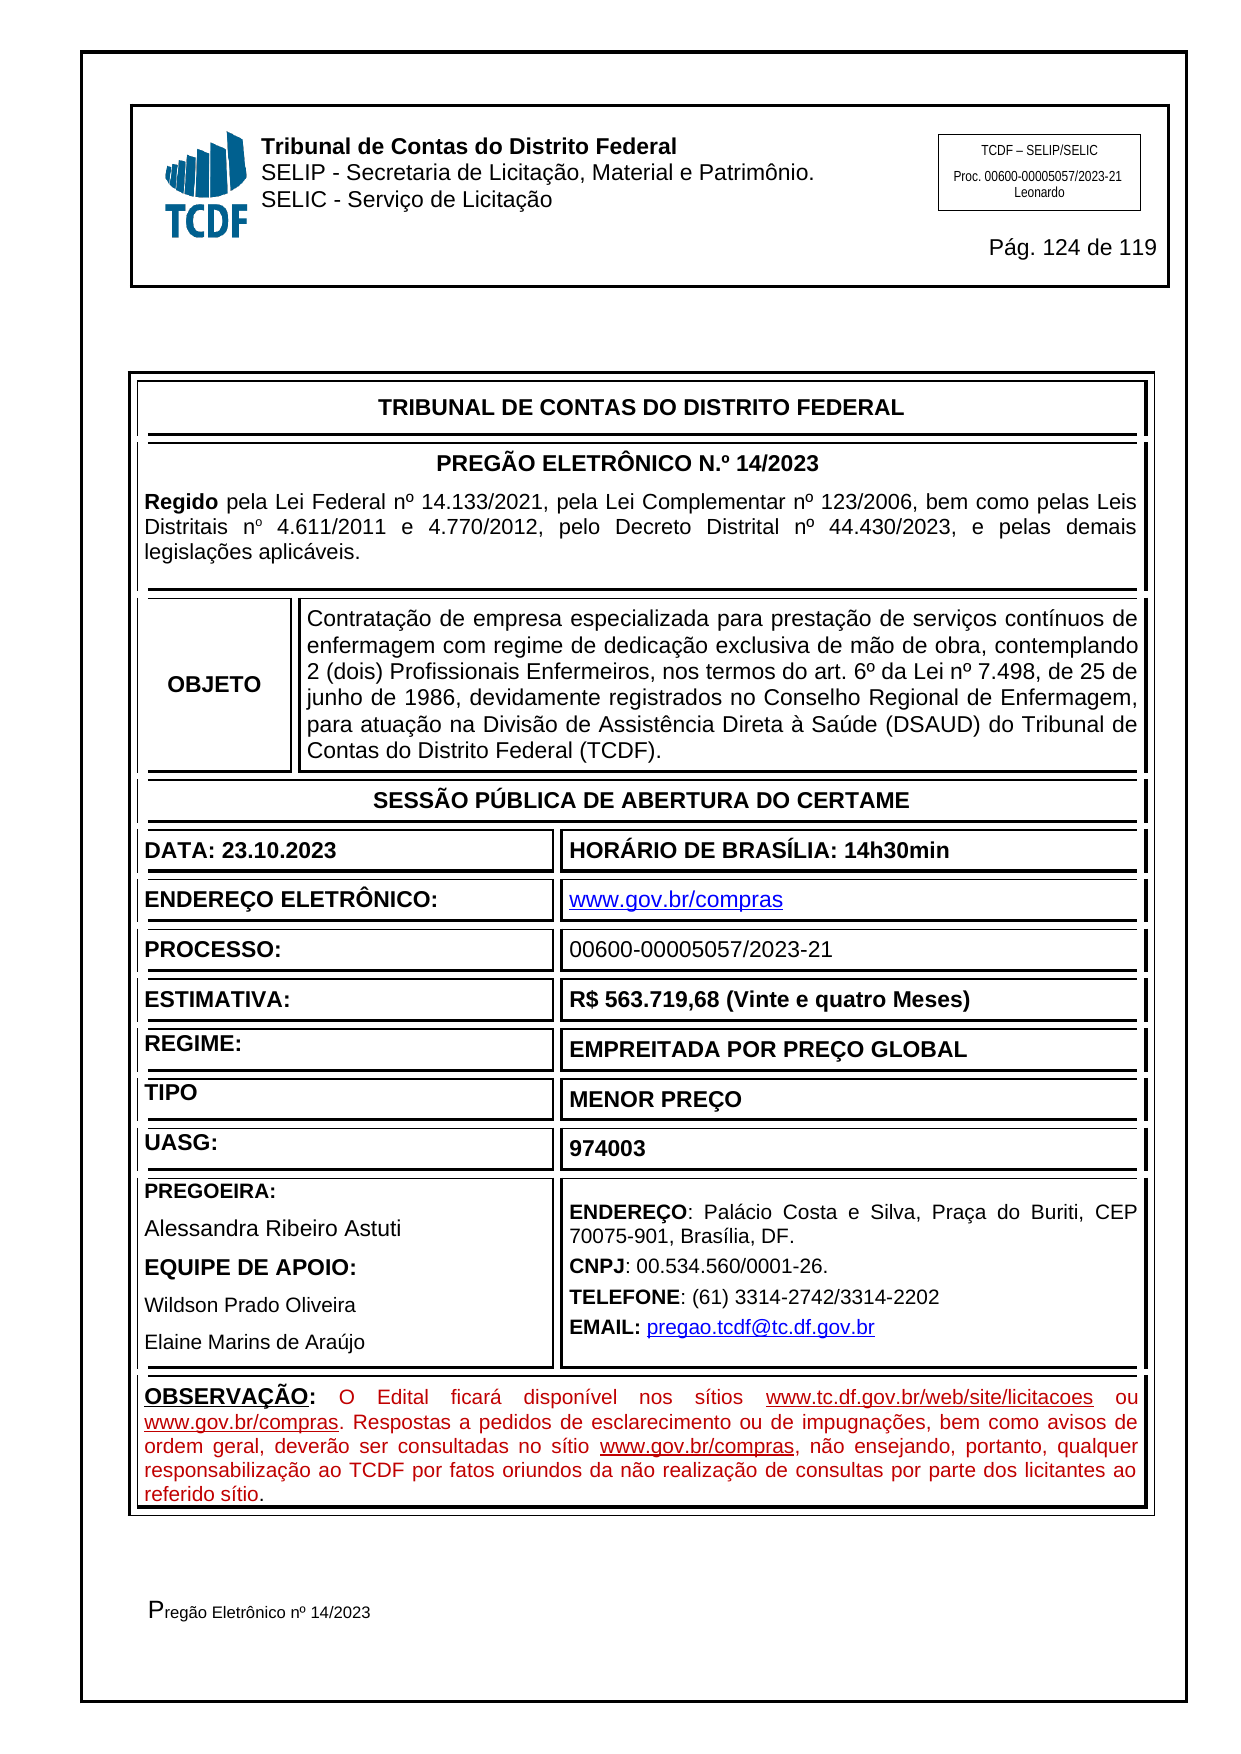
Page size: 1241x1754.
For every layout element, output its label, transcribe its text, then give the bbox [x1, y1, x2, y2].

table_cell 974003 [558, 1118, 1150, 1168]
table_cell PREGOEIRA: Alessandra Ribeiro Astuti EQUIPE DE APOIO: Wildson Prado Oliveira Elaine Marins de Araújo [133, 1168, 558, 1366]
table_cell TIPO [133, 1069, 558, 1118]
table_cell DATA: 23.10.2023 [133, 820, 558, 869]
table_cell OBJETO [133, 588, 295, 770]
table_cell HORÁRIO DE BRASÍLIA: 14h30min [558, 820, 1150, 869]
table_cell UASG: [133, 1118, 558, 1168]
table_cell REGIME: [133, 1019, 558, 1068]
table_cell Contratação de empresa especializada para prestação de serviços contínuos de enfermagem com regime de dedicação exclusiva de mão de obra, contemplando 2 (dois) Profissionais Enfermeiros, nos termos do art. 6º da Lei nº 7.498, de 25 de junho de 1986, devidamente registrados no Conselho Regional de Enfermagem, para atuação na Divisão de Assistência Direta à Saúde (DSAUD) do Tribunal de Contas do Distrito Federal (TCDF). [295, 588, 1150, 770]
table_header TRIBUNAL DE CONTAS DO DISTRITO FEDERAL [133, 374, 1150, 433]
table_cell ENDEREÇO ELETRÔNICO: [133, 869, 558, 919]
table_cell 00600-00005057/2023-21 [558, 919, 1150, 969]
table_cell OBSERVAÇÃO: O Edital ficará disponível nos sítios www.tc.df.gov.br/web/site/licitacoes ou www.gov.br/compras. Respostas a pedidos de esclarecimento ou de impugnações, bem como avisos de ordem geral, deverão ser consultadas no sítio www.gov.br/compras, não ensejando, portanto, qualquer responsabilização ao TCDF por fatos oriundos da não realização de consultas por parte dos licitantes ao referido sítio. [133, 1366, 1150, 1505]
picture [150, 128, 262, 240]
table_cell SESSÃO PÚBLICA DE ABERTURA DO CERTAME [133, 770, 1150, 819]
table_cell www.gov.br/compras [558, 869, 1150, 919]
table_cell EMPREITADA POR PREÇO GLOBAL [558, 1019, 1150, 1068]
table_cell PREGÃO ELETRÔNICO N.º 14/2023 Regido pela Lei Federal nº 14.133/2021, pela Lei Complementar nº 123/2006, bem como pelas Leis Distritais no 4.611/2011 e 4.770/2012, pelo Decreto Distrital nº 44.430/2023, e pelas demais legislações aplicáveis. [133, 433, 1150, 588]
table_cell R$ 563.719,68 (Vinte e quatro Meses) [558, 969, 1150, 1019]
table_cell PROCESSO: [133, 919, 558, 969]
table_cell ESTIMATIVA: [133, 969, 558, 1019]
table_cell ENDEREÇO: Palácio Costa e Silva, Praça do Buriti, CEP 70075-901, Brasília, DF. CNPJ: 00.534.560/0001-26. TELEFONE: (61) 3314-2742/3314-2202 EMAIL: pregao.tcdf@tc.df.gov.br [558, 1168, 1150, 1366]
table_cell MENOR PREÇO [558, 1069, 1150, 1118]
